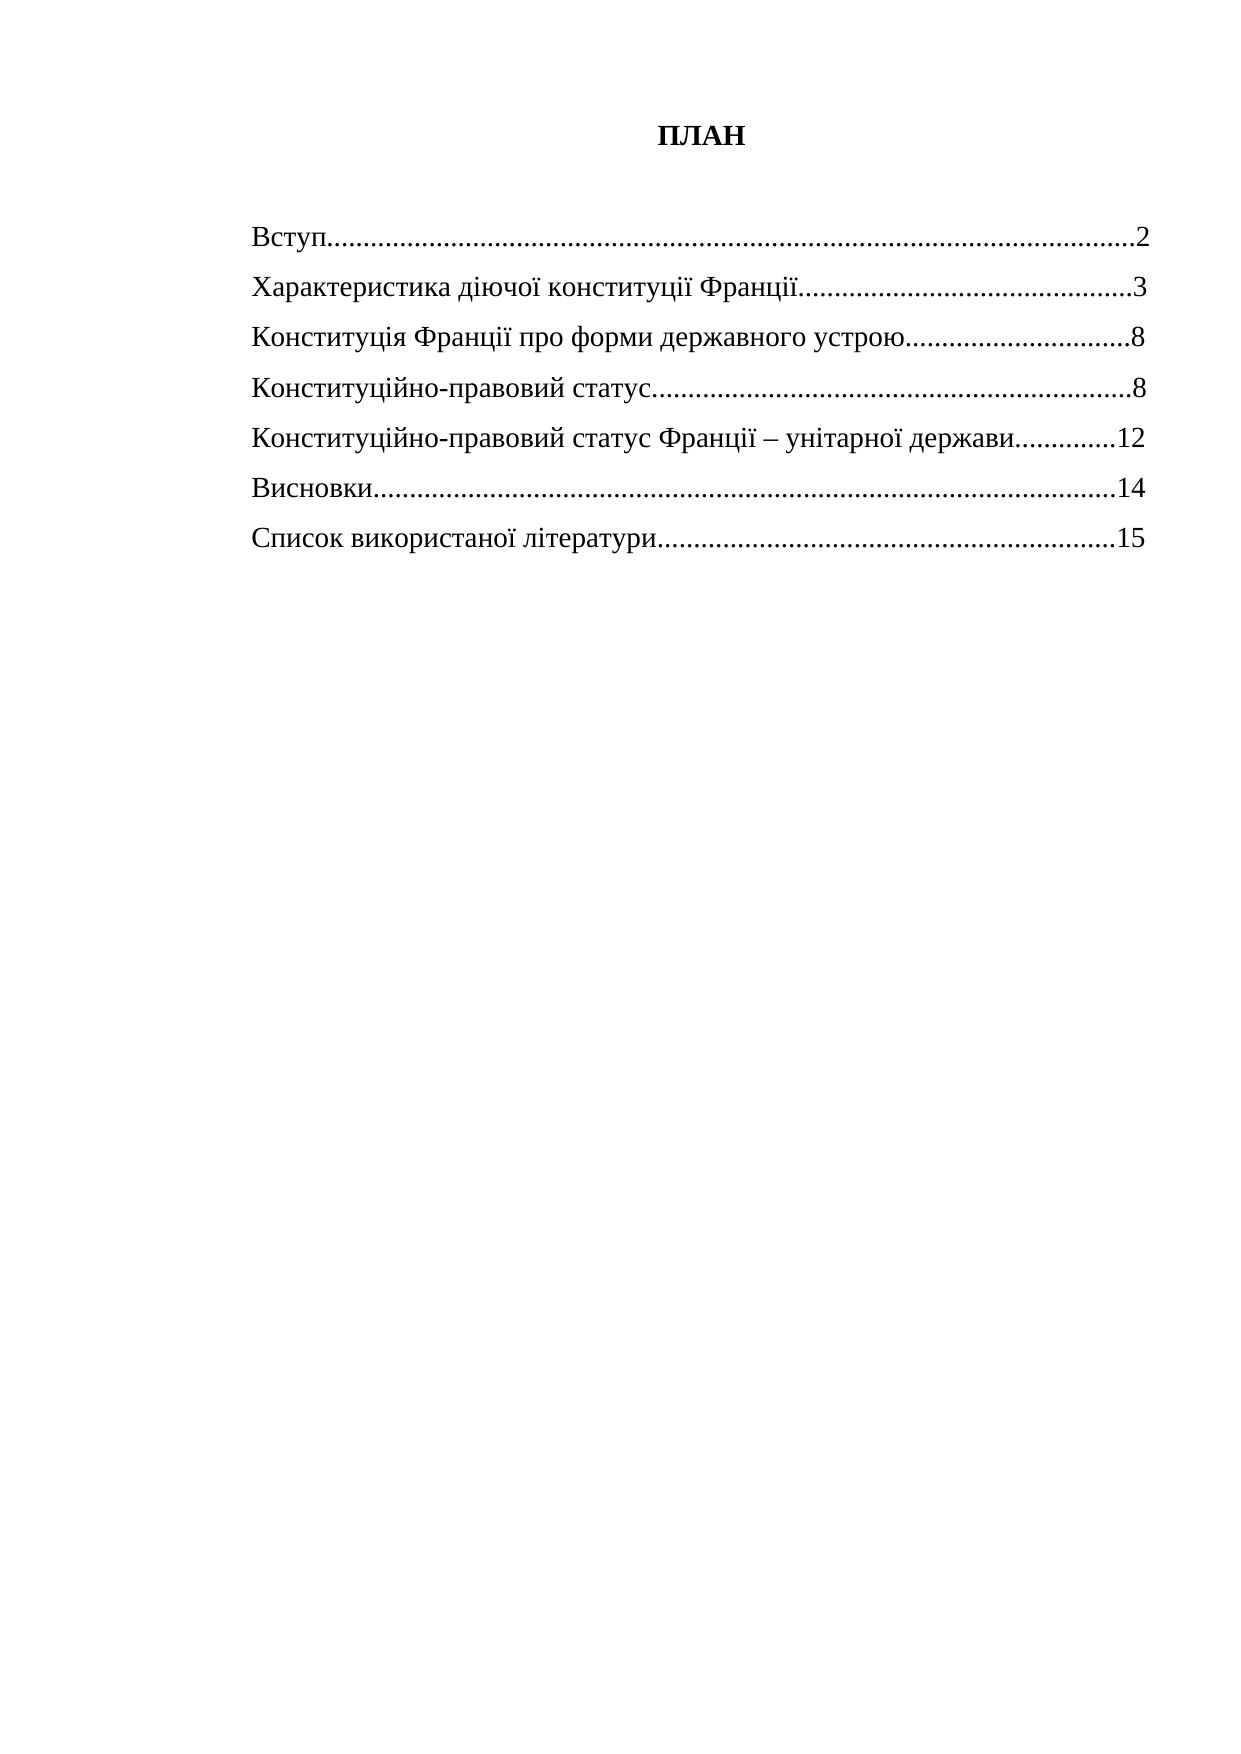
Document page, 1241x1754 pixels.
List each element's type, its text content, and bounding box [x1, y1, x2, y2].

text Вступ...............................................................................................................2 [177, 219, 1152, 252]
text Список використаної літератури...............................................................15 [177, 521, 1152, 554]
text Конституція Франції про форми державного устрою...............................8 [177, 319, 1152, 353]
text ПЛАН [177, 118, 1152, 152]
text Характеристика діючої конституції Франції..............................................3 [177, 269, 1152, 303]
text Конституційно-правовий статус..................................................................8 [177, 370, 1152, 403]
text Висновки......................................................................................................14 [177, 470, 1152, 504]
text Конституційно-правовий статус Франції – унітарної держави..............12 [177, 420, 1152, 453]
